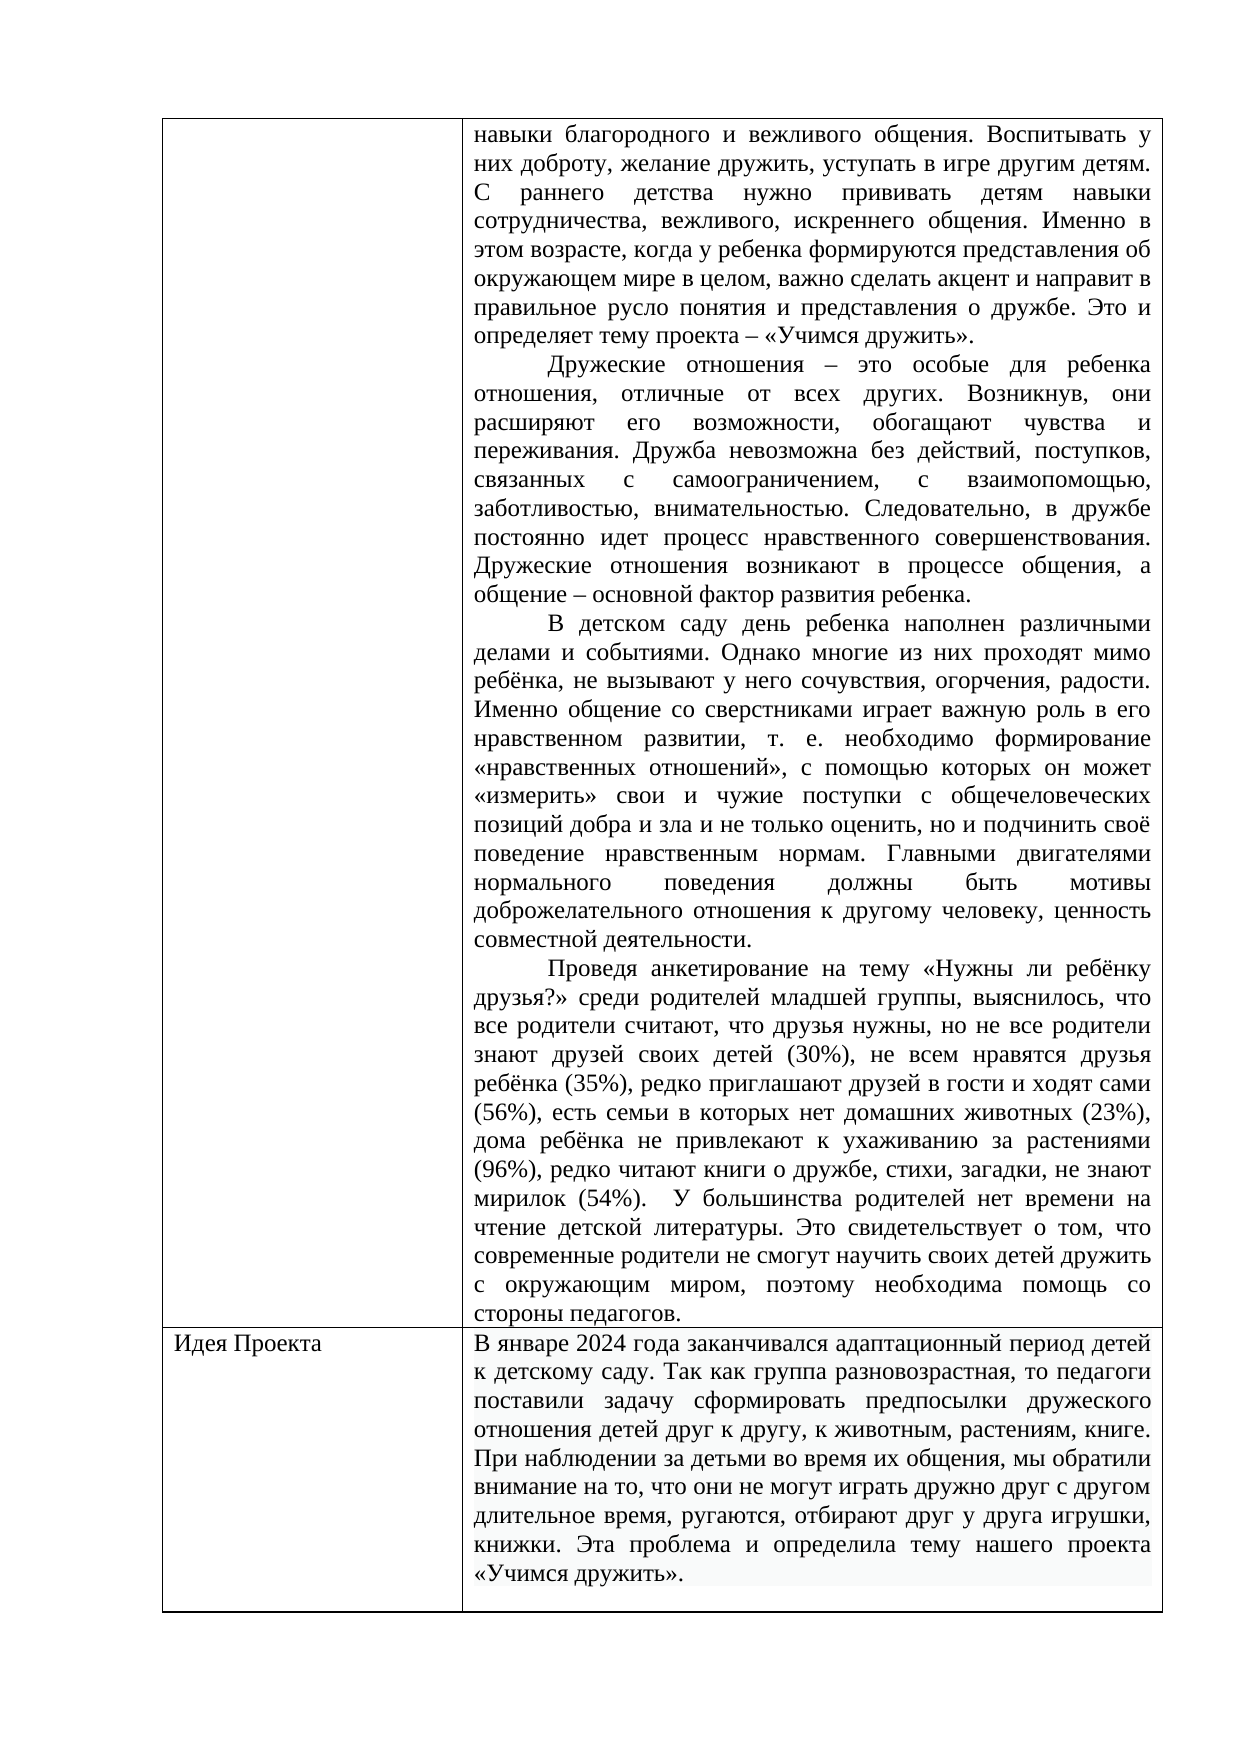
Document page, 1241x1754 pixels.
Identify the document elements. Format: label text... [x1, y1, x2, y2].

table_cell Идея Проекта [163, 1328, 462, 1611]
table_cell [463, 119, 1162, 1327]
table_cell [163, 119, 462, 1327]
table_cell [463, 1328, 1162, 1611]
